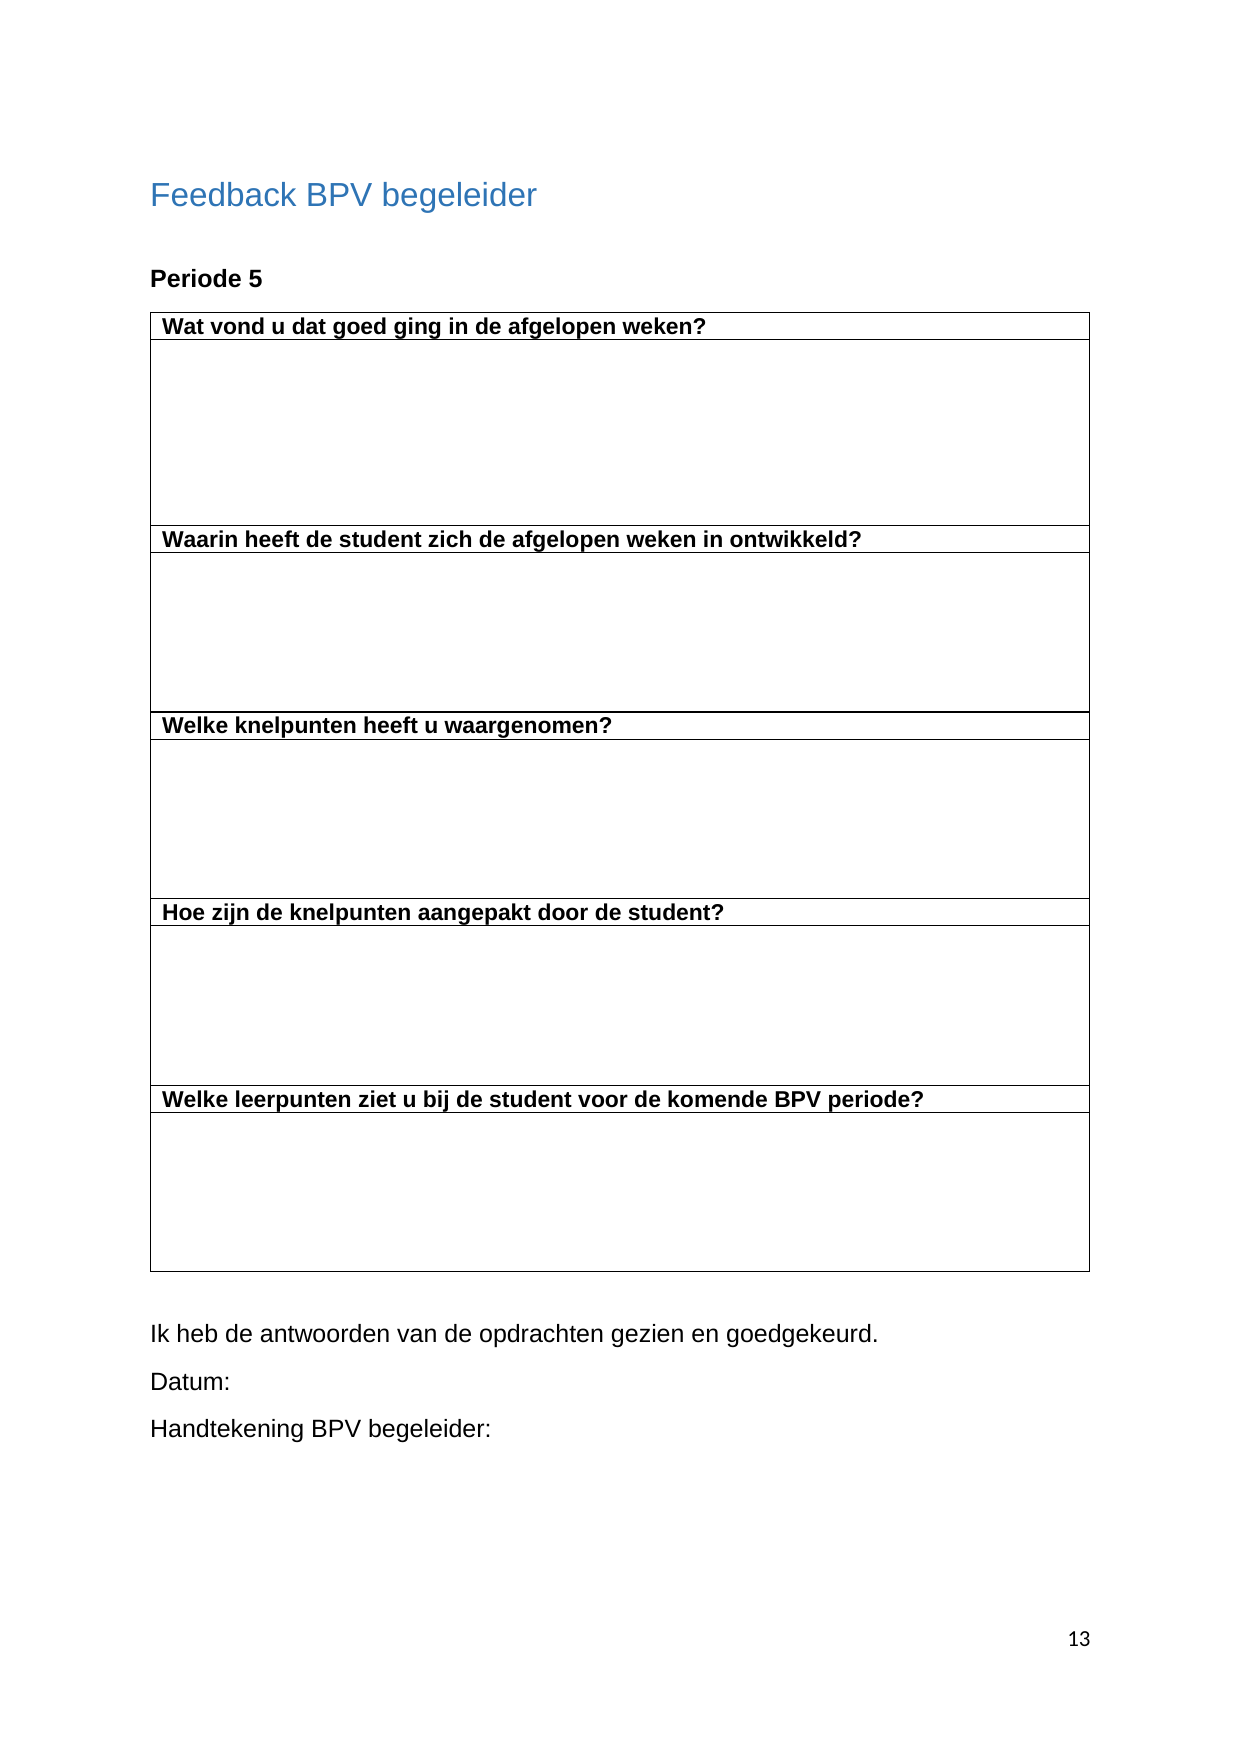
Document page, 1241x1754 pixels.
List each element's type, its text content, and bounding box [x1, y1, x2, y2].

table_cell Waarin heeft de student zich de afgelopen weken in ontwikkeld? [151, 526, 1089, 552]
table_cell [151, 340, 1089, 525]
text Handtekening BPV begeleider: [150, 1414, 1090, 1443]
text Datum: [150, 1367, 1090, 1395]
subtitle Feedback BPV begeleider [150, 175, 1090, 213]
text Ik heb de antwoorden van de opdrachten gezien en goedgekeurd. [150, 1319, 1090, 1348]
text Periode 5 [150, 264, 1090, 293]
table_cell [151, 926, 1089, 1084]
table_cell Hoe zijn de knelpunten aangepakt door de student? [151, 899, 1089, 925]
table_cell [151, 1113, 1089, 1271]
table_cell Welke leerpunten ziet u bij de student voor de komende BPV periode? [151, 1086, 1089, 1112]
table_cell [151, 740, 1089, 898]
table_cell Welke knelpunten heeft u waargenomen? [151, 713, 1089, 739]
table_header Wat vond u dat goed ging in de afgelopen weken? [151, 313, 1089, 339]
table_cell [151, 553, 1089, 711]
